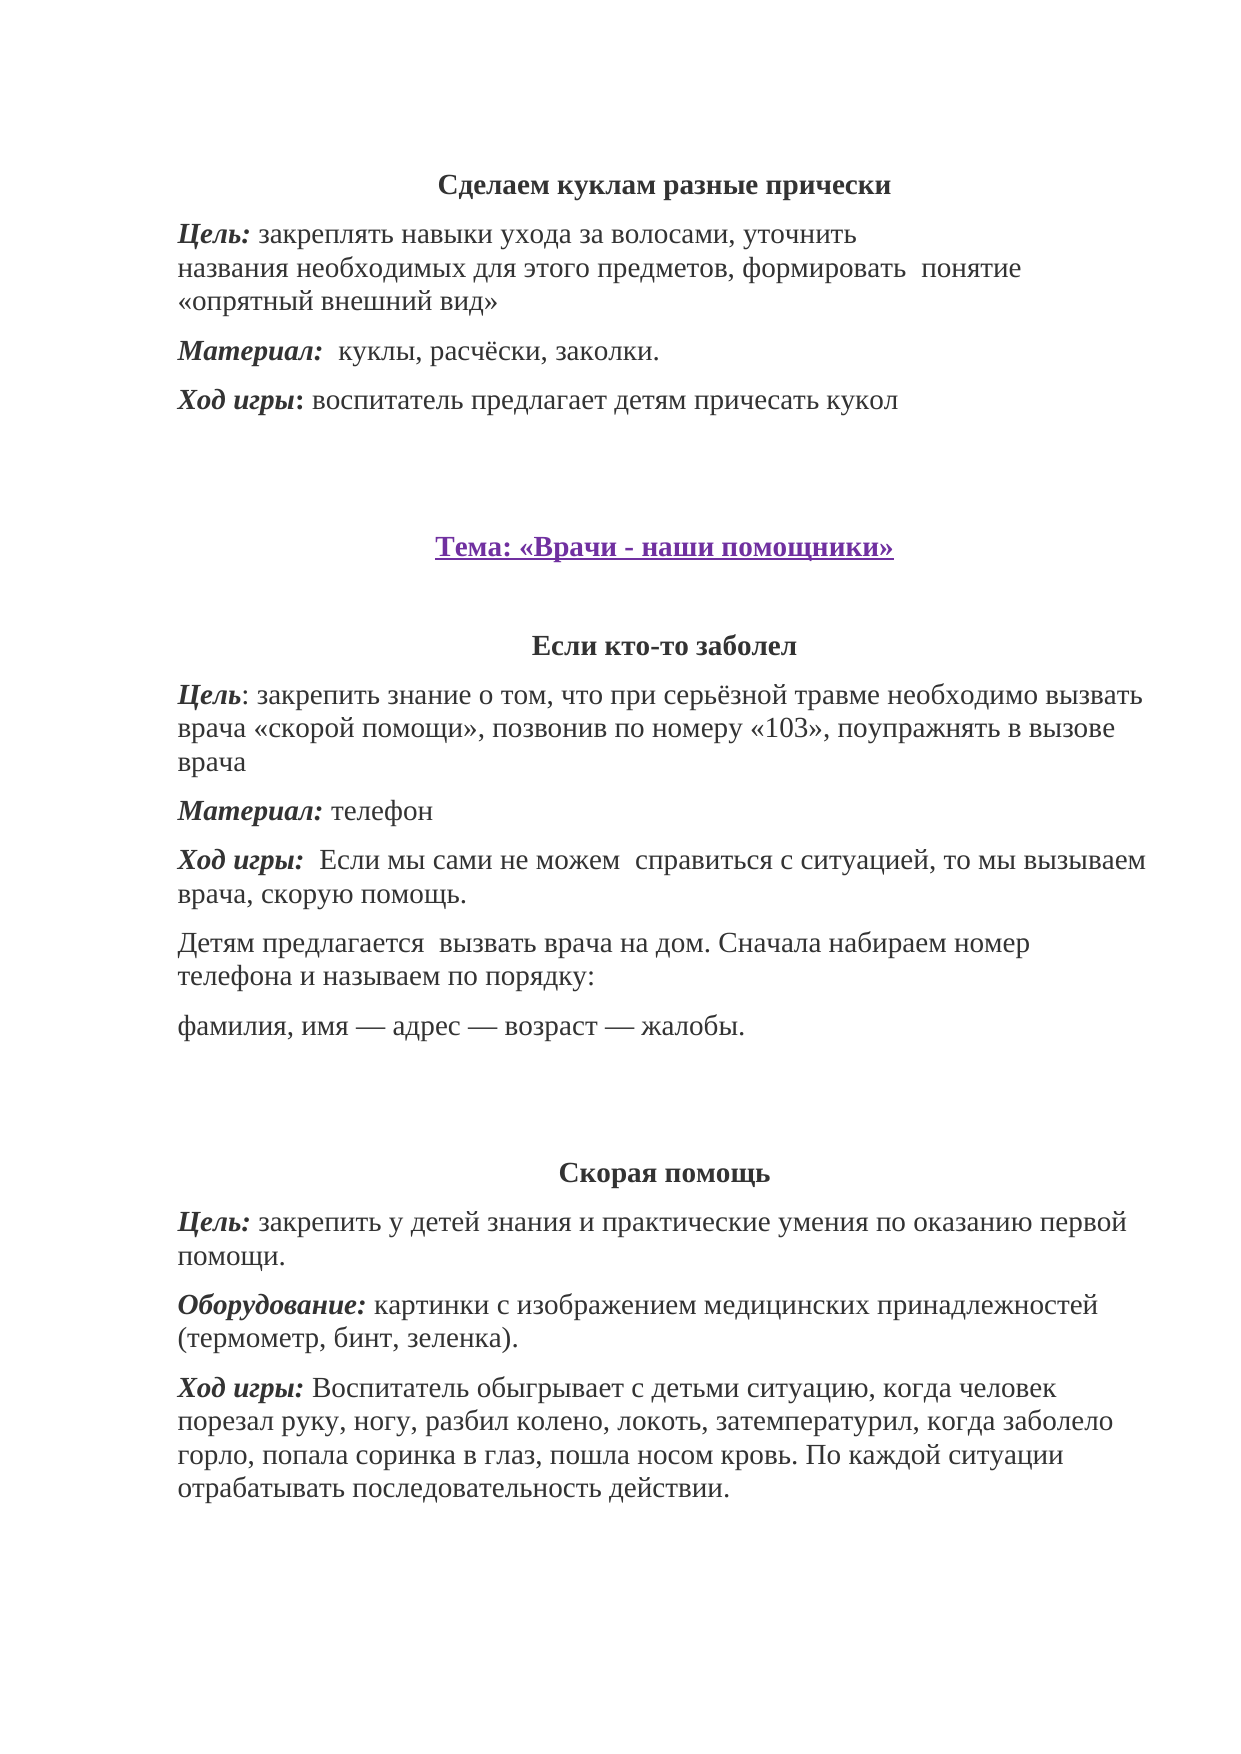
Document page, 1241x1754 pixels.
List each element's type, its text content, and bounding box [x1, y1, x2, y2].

text Скорая помощь [177, 1155, 1152, 1189]
text Цель: закреплять навыки ухода за волосами, уточнить названия необходимых для этого предметов, формировать понятие «опрятный внешний вид» [177, 216, 1152, 317]
text фамилия, имя — адрес — возраст — жалобы. [177, 1008, 1152, 1041]
text Если кто-то заболел [177, 628, 1152, 661]
text Ход игры: Воспитатель обыгрывает с детьми ситуацию, когда человек порезал руку, ногу, разбил колено, локоть, затемпературил, когда заболело горло, попала соринка в глаз, пошла носом кровь. По каждой ситуации отрабатывать последовательность действии. [177, 1370, 1152, 1504]
text Цель: закрепить знание о том, что при серьёзной травме необходимо вызвать врача «скорой помощи», позвонив по номеру «103», поупражнять в вызове врача [177, 677, 1152, 777]
text Ход игры: Если мы сами не можем справиться с ситуацией, то мы вызываем врача, скорую помощь. [177, 842, 1152, 909]
text Материал: телефон [177, 793, 1152, 827]
text Материал: куклы, расчёски, заколки. [177, 333, 1152, 366]
text Детям предлагается вызвать врача на дом. Сначала набираем номер телефона и называем по порядку: [177, 925, 1152, 992]
text Цель: закрепить у детей знания и практические умения по оказанию первой помощи. [177, 1204, 1152, 1271]
text Сделаем куклам разные прически [177, 167, 1152, 201]
text Ход игры: воспитатель предлагает детям причесать кукол [177, 382, 1152, 415]
text Оборудование: картинки с изображением медицинских принадлежностей (термометр, бинт, зеленка). [177, 1287, 1152, 1354]
text Тема: «Врачи - наши помощники» [177, 529, 1152, 563]
